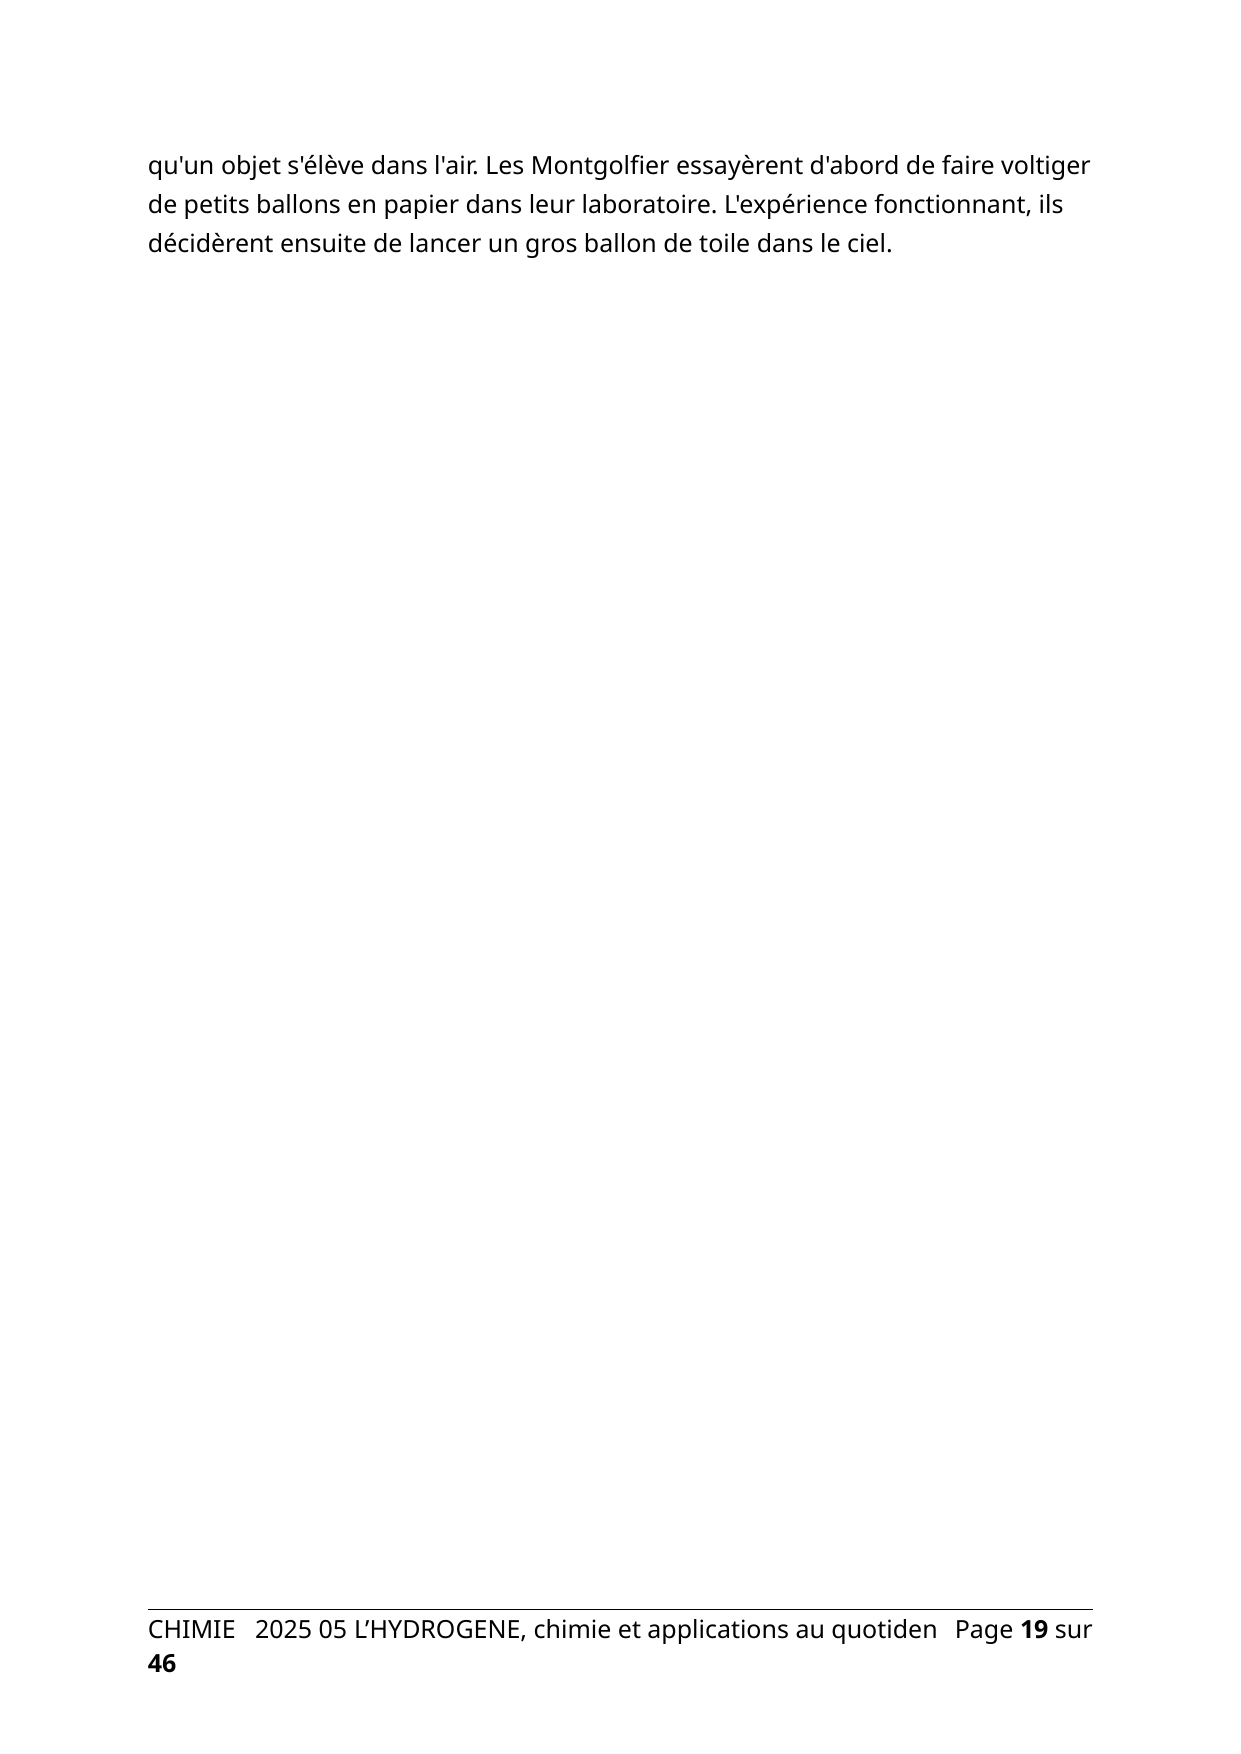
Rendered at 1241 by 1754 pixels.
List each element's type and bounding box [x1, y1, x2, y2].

text [148, 148, 1093, 260]
